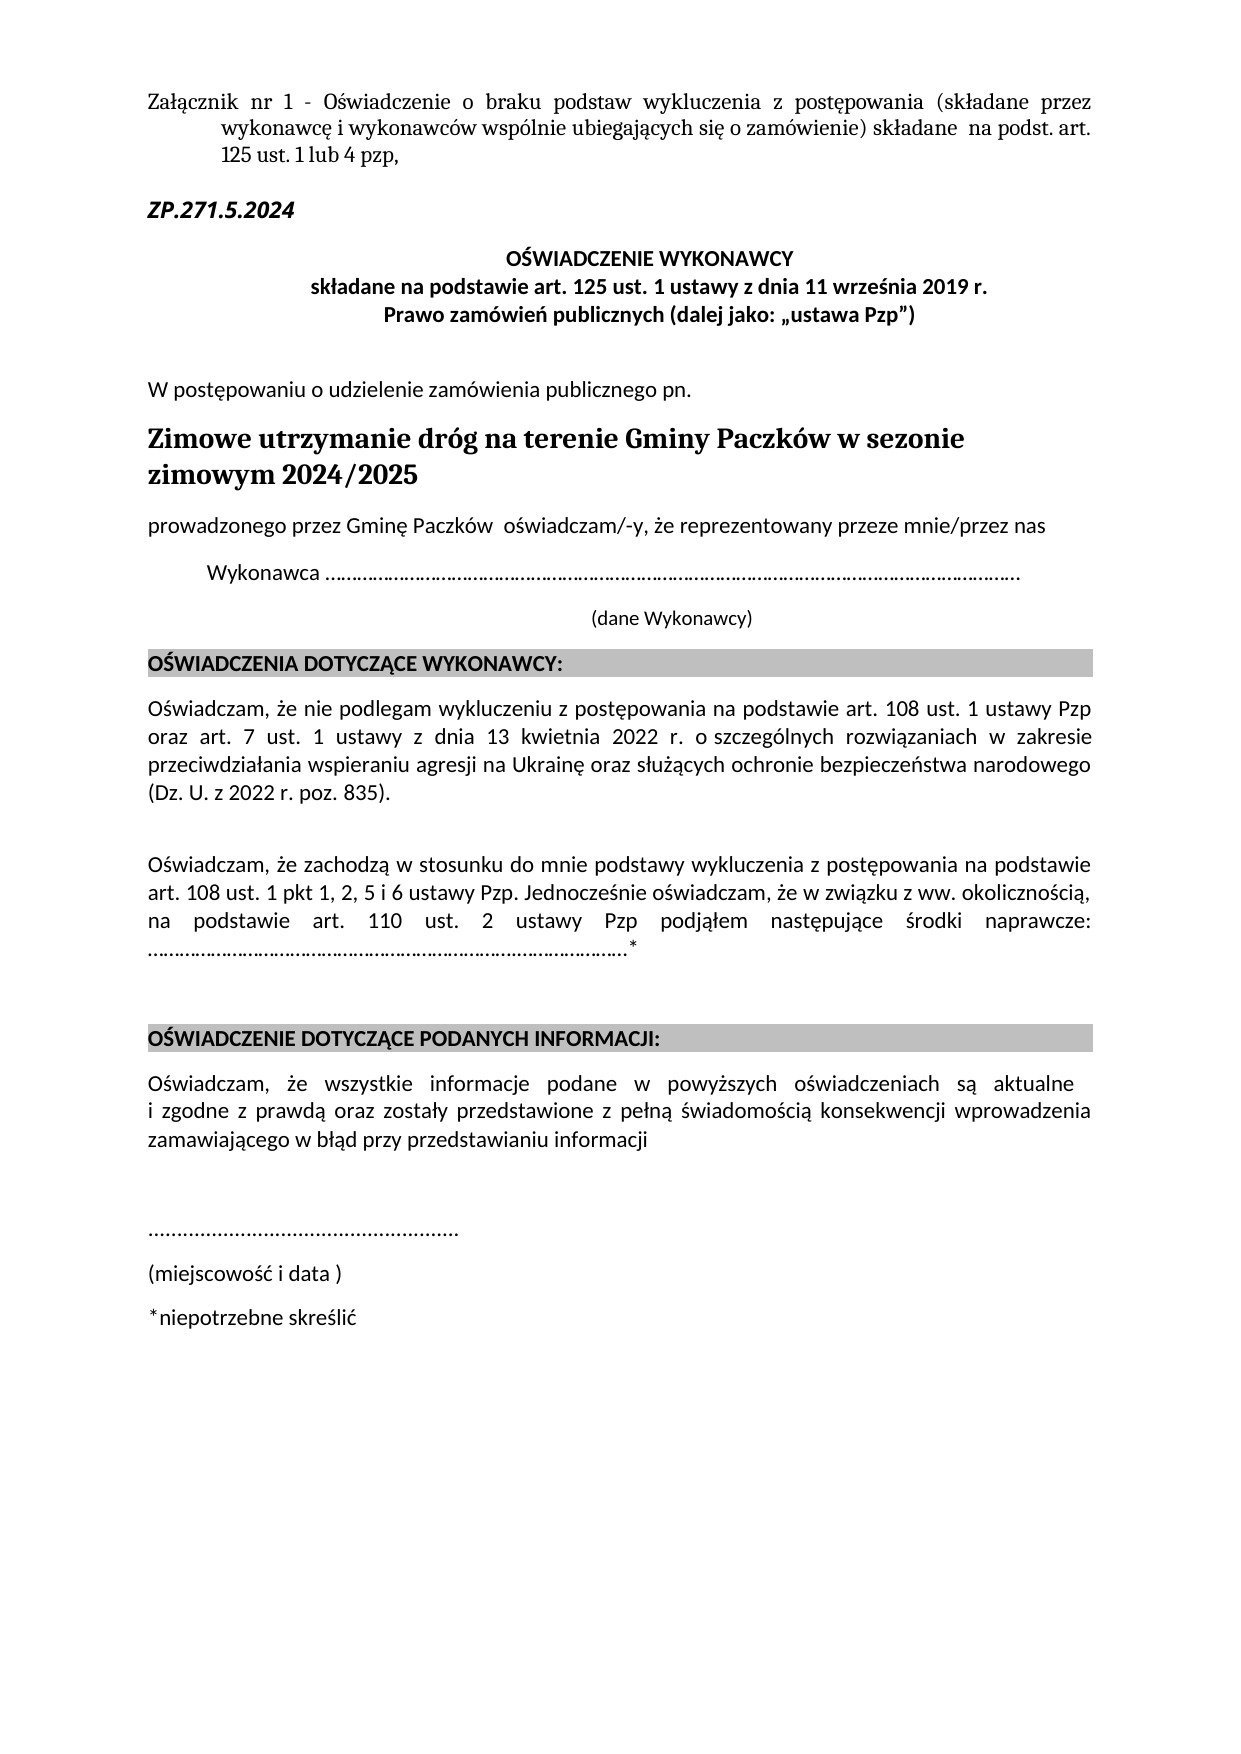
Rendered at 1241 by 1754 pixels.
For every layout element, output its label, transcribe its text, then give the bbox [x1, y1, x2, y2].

text Oświadczam, że zachodzą w stosunku do mnie podstawy wykluczenia z postępowania na podstawie art. 108 ust. 1 pkt 1, 2, 5 i 6 ustawy Pzp. Jednocześnie oświadczam, że w związku z ww. okolicznością, na podstawie art. 110 ust. 2 ustawy Pzp podjąłem następujące środki naprawcze: …………………………………………………………….…………………* [148, 851, 1093, 963]
text ...................................................... [148, 1214, 1093, 1242]
text (miejscowość i data ) [148, 1259, 1093, 1287]
text OŚWIADCZENIE DOTYCZĄCE PODANYCH INFORMACJI: [148, 1024, 1093, 1052]
text prowadzonego przez Gminę Paczków oświadczam/-y, że reprezentowany przeze mnie/przez nas [148, 511, 1093, 539]
text (dane Wykonawcy) [148, 605, 1093, 630]
text Wykonawca …………………………………………………………………………………………………………………… [207, 558, 1093, 586]
text składane na podstawie art. 125 ust. 1 ustawy z dnia 11 września 2019 r. [207, 272, 1093, 301]
text OŚWIADCZENIA DOTYCZĄCE WYKONAWCY: [148, 649, 1093, 677]
text Zimowe utrzymanie dróg na terenie Gminy Paczków w sezonie zimowym 2024/2025 [148, 422, 1093, 492]
text Oświadczam, że wszystkie informacje podane w powyższych oświadczeniach są aktualne i zgodne z prawdą oraz zostały przedstawione z pełną świadomością konsekwencji wprowadzenia zamawiającego w błąd przy przedstawianiu informacji [148, 1069, 1093, 1153]
text W postępowaniu o udzielenie zamówienia publicznego pn. [148, 375, 1093, 403]
text *niepotrzebne skreślić [148, 1303, 1093, 1331]
text ZP.271.5.2024 [148, 194, 1093, 225]
text Prawo zamówień publicznych (dalej jako: „ustawa Pzp”) [207, 301, 1093, 328]
text OŚWIADCZENIE WYKONAWCY [207, 244, 1093, 272]
text Załącznik nr 1 - Oświadczenie o braku podstaw wykluczenia z postępowania (składane przez wykonawcę i wykonawców wspólnie ubiegających się o zamówienie) składane na podst. art. 125 ust. 1 lub 4 pzp, [148, 89, 1093, 168]
text Oświadczam, że nie podlegam wykluczeniu z postępowania na podstawie art. 108 ust. 1 ustawy Pzp oraz art. 7 ust. 1 ustawy z dnia 13 kwietnia 2022 r. o szczególnych rozwiązaniach w zakresie przeciwdziałania wspieraniu agresji na Ukrainę oraz służących ochronie bezpieczeństwa narodowego (Dz. U. z 2022 r. poz. 835). [148, 694, 1093, 806]
